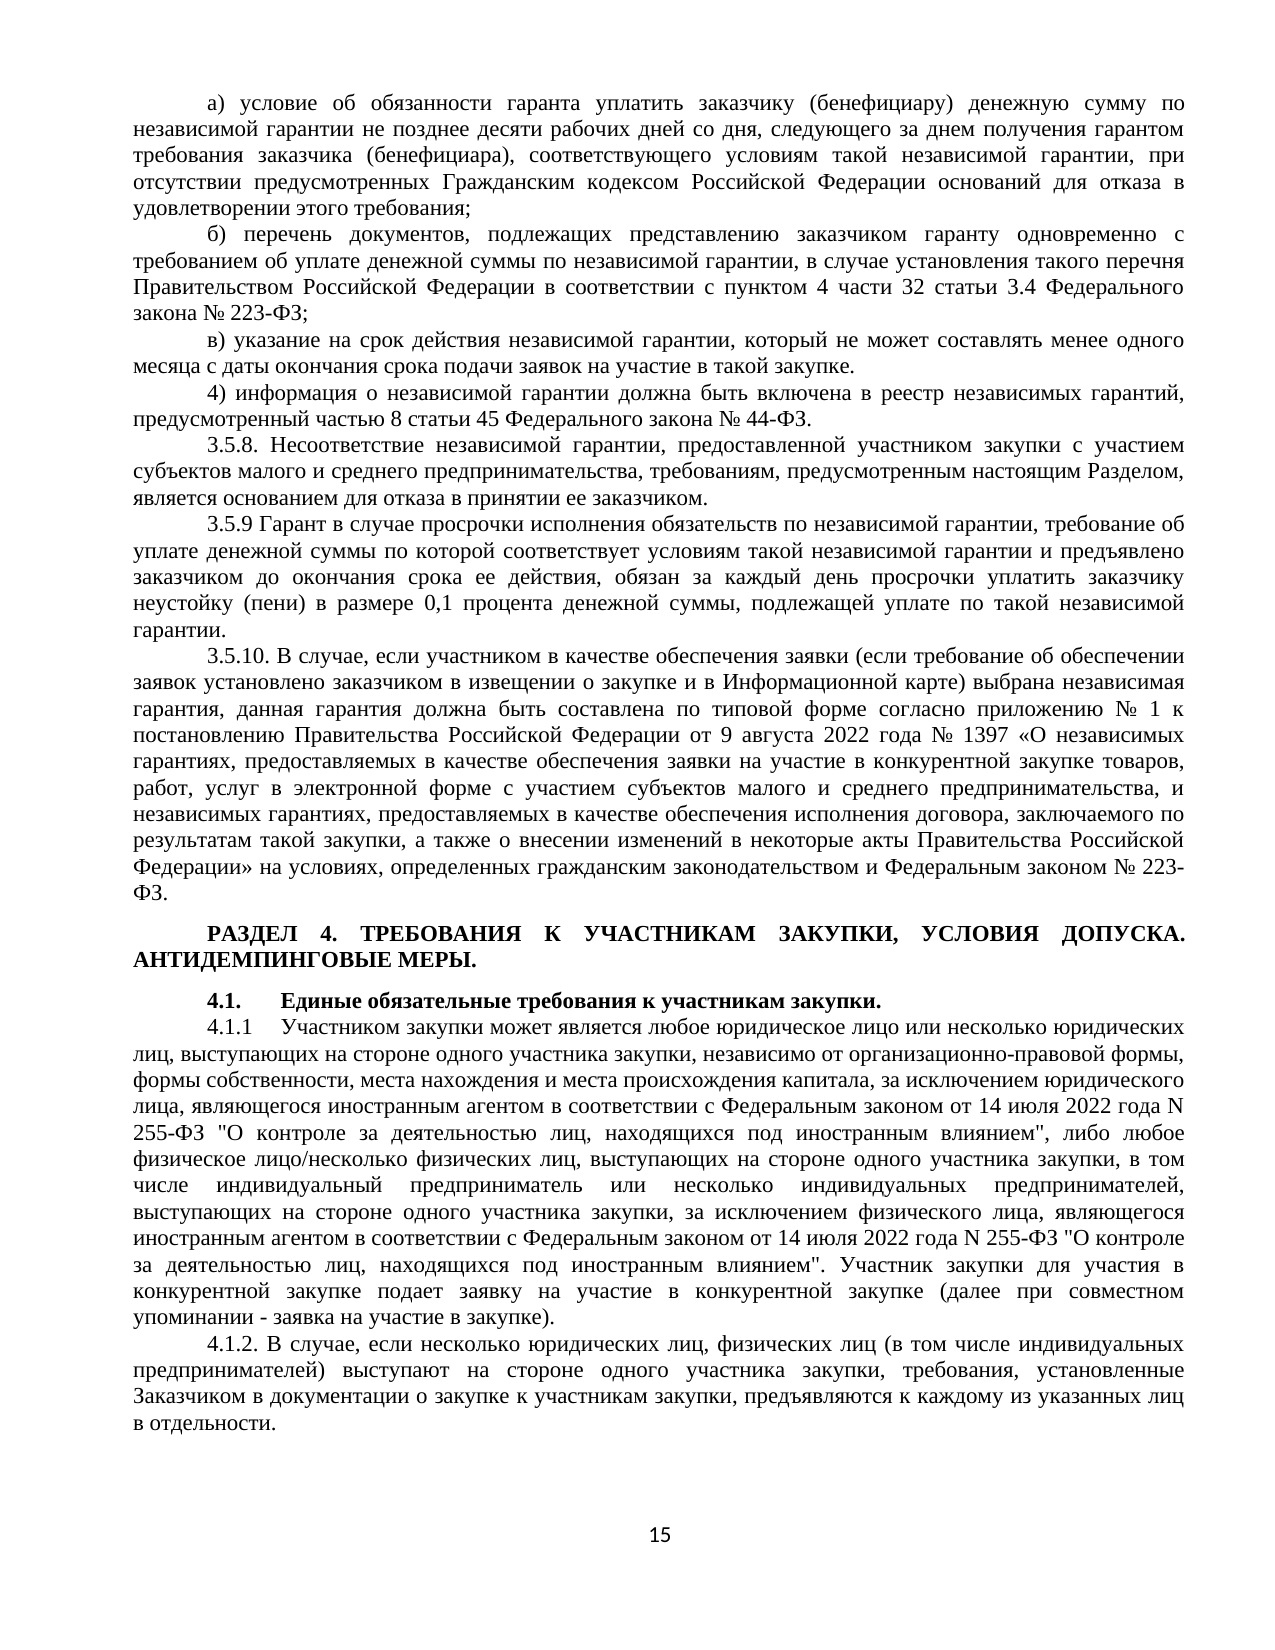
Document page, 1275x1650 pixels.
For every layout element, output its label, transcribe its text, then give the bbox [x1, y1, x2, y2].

text 4.1.1 Участником закупки может является любое юридическое лицо или несколько юридических лиц, выступающих на стороне одного участника закупки, независимо от организационно-правовой формы, формы собственности, места нахождения и места происхождения капитала, за исключением юридического лица, являющегося иностранным агентом в соответствии с Федеральным законом от 14 июля 2022 года N 255-ФЗ "О контроле за деятельностью лиц, находящихся под иностранным влиянием", либо любое физическое лицо/несколько физических лиц, выступающих на стороне одного участника закупки, в том числе индивидуальный предприниматель или несколько индивидуальных предпринимателей, выступающих на стороне одного участника закупки, за исключением физического лица, являющегося иностранным агентом в соответствии с Федеральным законом от 14 июля 2022 года N 255-ФЗ "О контроле за деятельностью лиц, находящихся под иностранным влиянием". Участник закупки для участия в конкурентной закупке подает заявку на участие в конкурентной закупке (далее при совместном упоминании - заявка на участие в закупке). [133, 1013, 1186, 1330]
text 3.5.9 Гарант в случае просрочки исполнения обязательств по независимой гарантии, требование об уплате денежной суммы по которой соответствует условиям такой независимой гарантии и предъявлено заказчиком до окончания срока ее действия, обязан за каждый день просрочки уплатить заказчику неустойку (пени) в размере 0,1 процента денежной суммы, подлежащей уплате по такой независимой гарантии. [133, 510, 1186, 642]
text 4) информация о независимой гарантии должна быть включена в реестр независимых гарантий, предусмотренный частью 8 статьи 45 Федерального закона № 44-ФЗ. [133, 378, 1186, 431]
text в) указание на срок действия независимой гарантии, который не может составлять менее одного месяца с даты окончания срока подачи заявок на участие в такой закупке. [133, 326, 1186, 378]
text б) перечень документов, подлежащих представлению заказчиком гаранту одновременно с требованием об уплате денежной суммы по независимой гарантии, в случае установления такого перечня Правительством Российской Федерации в соответствии с пунктом 4 части 32 статьи 3.4 Федерального закона № 223-ФЗ; [133, 220, 1186, 326]
text 4.1.2. В случае, если несколько юридических лиц, физических лиц (в том числе индивидуальных предпринимателей) выступают на стороне одного участника закупки, требования, установленные Заказчиком в документации о закупке к участникам закупки, предъявляются к каждому из указанных лиц в отдельности. [133, 1330, 1186, 1435]
text 3.5.10. В случае, если участником в качестве обеспечения заявки (если требование об обеспечении заявок установлено заказчиком в извещении о закупке и в Информационной карте) выбрана независимая гарантия, данная гарантия должна быть составлена по типовой форме согласно приложению № 1 к постановлению Правительства Российской Федерации от 9 августа 2022 года № 1397 «О независимых гарантиях, предоставляемых в качестве обеспечения заявки на участие в конкурентной закупке товаров, работ, услуг в электронной форме с участием субъектов малого и среднего предпринимательства, и независимых гарантиях, предоставляемых в качестве обеспечения исполнения договора, заключаемого по результатам такой закупки, а также о внесении изменений в некоторые акты Правительства Российской Федерации» на условиях, определенных гражданским законодательством и Федеральным законом № 223-ФЗ. [133, 642, 1186, 906]
text РАЗДЕЛ 4. ТРЕБОВАНИЯ К УЧАСТНИКАМ ЗАКУПКИ, УСЛОВИЯ ДОПУСКА. АНТИДЕМПИНГОВЫЕ МЕРЫ. [133, 920, 1186, 973]
text а) условие об обязанности гаранта уплатить заказчику (бенефициару) денежную сумму по независимой гарантии не позднее десяти рабочих дней со дня, следующего за днем получения гарантом требования заказчика (бенефициара), соответствующего условиям такой независимой гарантии, при отсутствии предусмотренных Гражданским кодексом Российской Федерации оснований для отказа в удовлетворении этого требования; [133, 89, 1186, 220]
text 3.5.8. Несоответствие независимой гарантии, предоставленной участником закупки с участием субъектов малого и среднего предпринимательства, требованиям, предусмотренным настоящим Разделом, является основанием для отказа в принятии ее заказчиком. [133, 431, 1186, 510]
text 4.1. Единые обязательные требования к участникам закупки. [133, 987, 1186, 1013]
